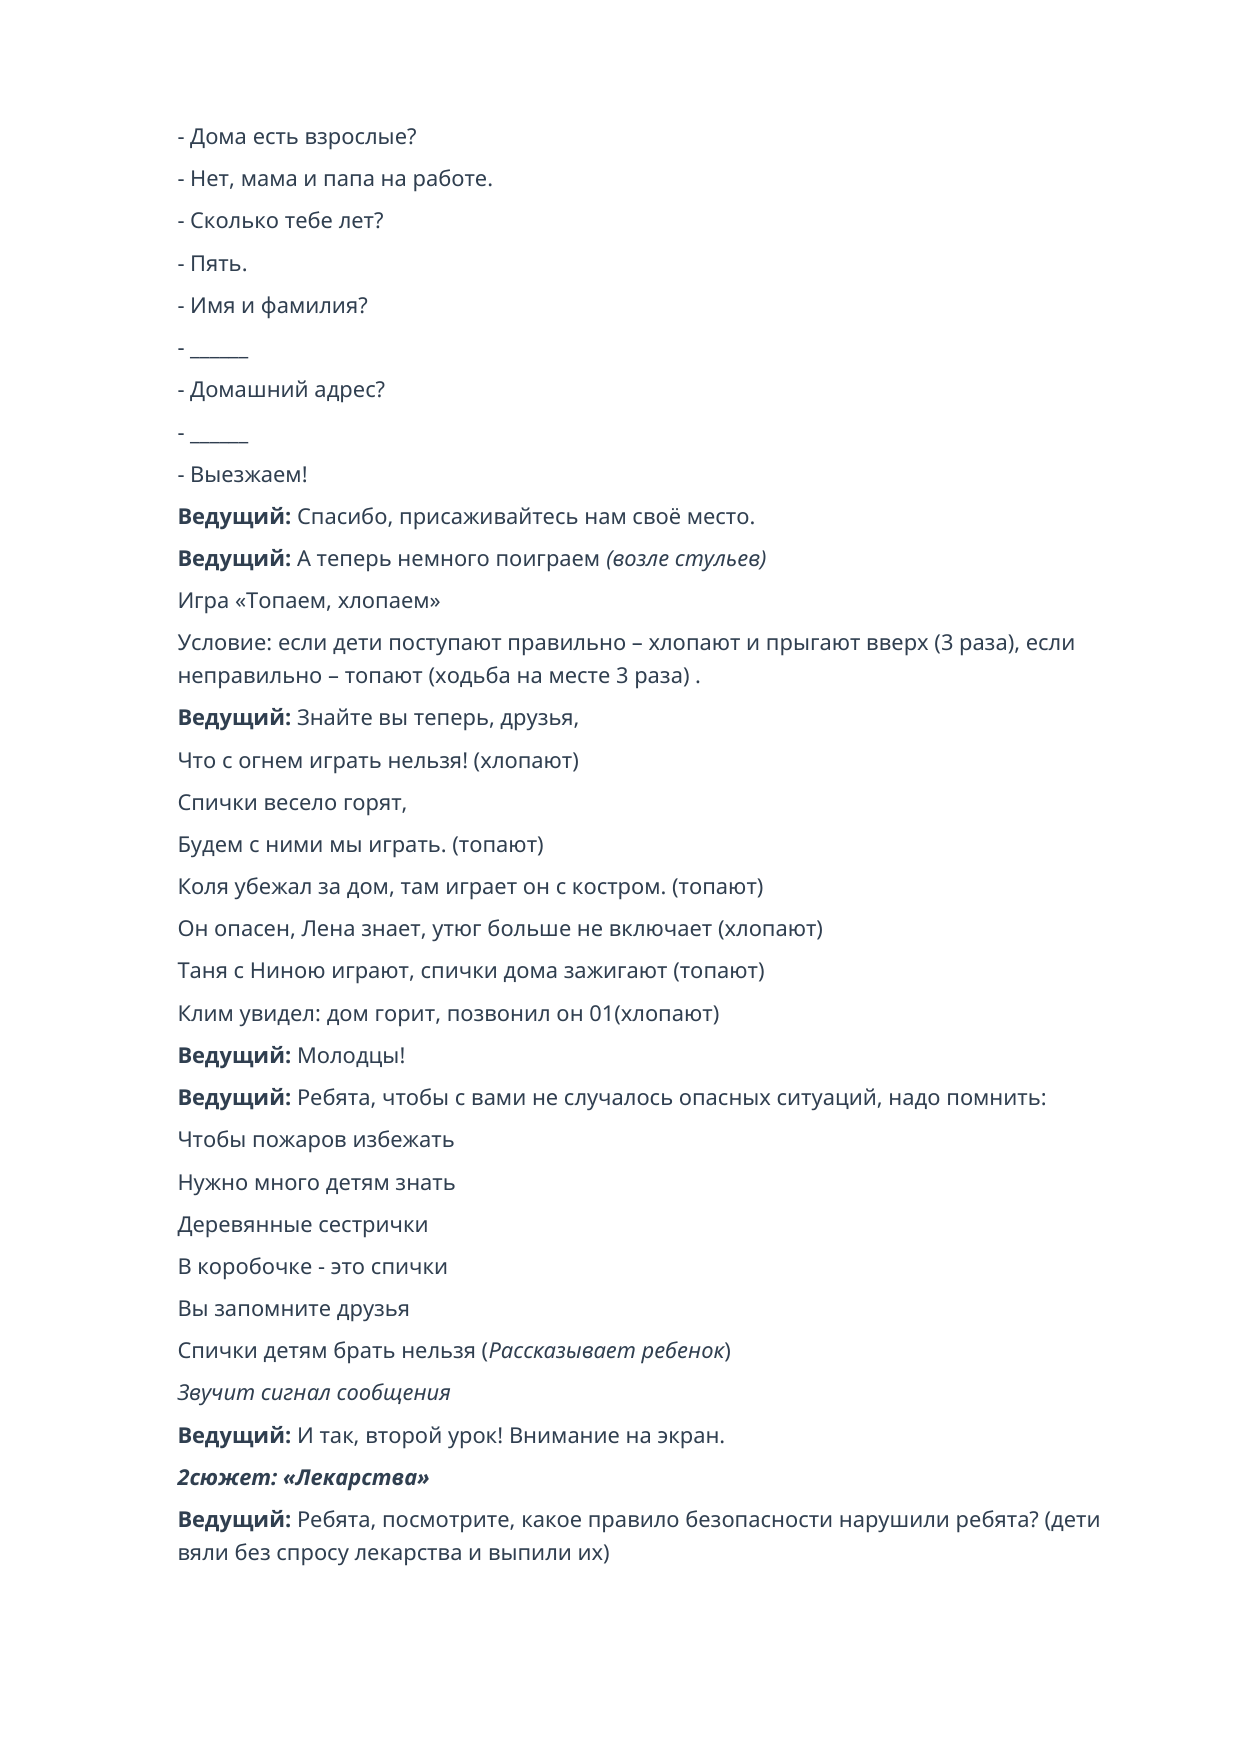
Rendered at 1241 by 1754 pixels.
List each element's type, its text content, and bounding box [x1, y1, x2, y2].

text Ведущий: Знайте вы теперь, друзья, [177, 699, 1152, 732]
text Условие: если дети поступают правильно – хлопают и прыгают вверх (3 раза), если неправильно – топают (ходьба на месте 3 раза) . [177, 624, 1152, 690]
text Деревянные сестрички [177, 1206, 1152, 1238]
text Он опасен, Лена знает, утюг больше не включает (хлопают) [177, 910, 1152, 943]
text Ведущий: А теперь немного поиграем (возле стульев) [177, 540, 1152, 573]
text Ведущий: Ребята, посмотрите, какое правило безопасности нарушили ребята? (дети вяли без спросу лекарства и выпили их) [177, 1501, 1152, 1567]
text Коля убежал за дом, там играет он с костром. (топают) [177, 868, 1152, 901]
text - Домашний адрес? [177, 371, 1152, 404]
text Вы запомните друзья [177, 1290, 1152, 1323]
text Ведущий: Молодцы! [177, 1037, 1152, 1070]
text Нужно много детям знать [177, 1163, 1152, 1196]
text - Сколько тебе лет? [177, 202, 1152, 235]
text Спички детям брать нельзя (Рассказывает ребенок) [177, 1332, 1152, 1365]
text - Выезжаем! [177, 456, 1152, 488]
text Что с огнем играть нельзя! (хлопают) [177, 742, 1152, 774]
text - ______ [177, 329, 1152, 362]
text Таня с Ниною играют, спички дома зажигают (топают) [177, 952, 1152, 985]
text Ведущий: Ребята, чтобы с вами не случалось опасных ситуаций, надо помнить: [177, 1079, 1152, 1112]
text Ведущий: Спасибо, присаживайтесь нам своё место. [177, 498, 1152, 531]
text Ведущий: И так, второй урок! Внимание на экран. [177, 1417, 1152, 1449]
text Спички весело горят, [177, 784, 1152, 817]
text В коробочке - это спички [177, 1248, 1152, 1281]
text 2сюжет: «Лекарства» [177, 1459, 1152, 1492]
text Будем с ними мы играть. (топают) [177, 826, 1152, 859]
text - Имя и фамилия? [177, 287, 1152, 320]
text Клим увидел: дом горит, позвонил он 01(хлопают) [177, 995, 1152, 1027]
text Игра «Топаем, хлопаем» [177, 582, 1152, 615]
text - Нет, мама и папа на работе. [177, 160, 1152, 193]
text Чтобы пожаров избежать [177, 1121, 1152, 1154]
text - ______ [177, 413, 1152, 446]
text - Пять. [177, 245, 1152, 277]
text Звучит сигнал сообщения [177, 1374, 1152, 1407]
text - Дома есть взрослые? [177, 118, 1152, 151]
